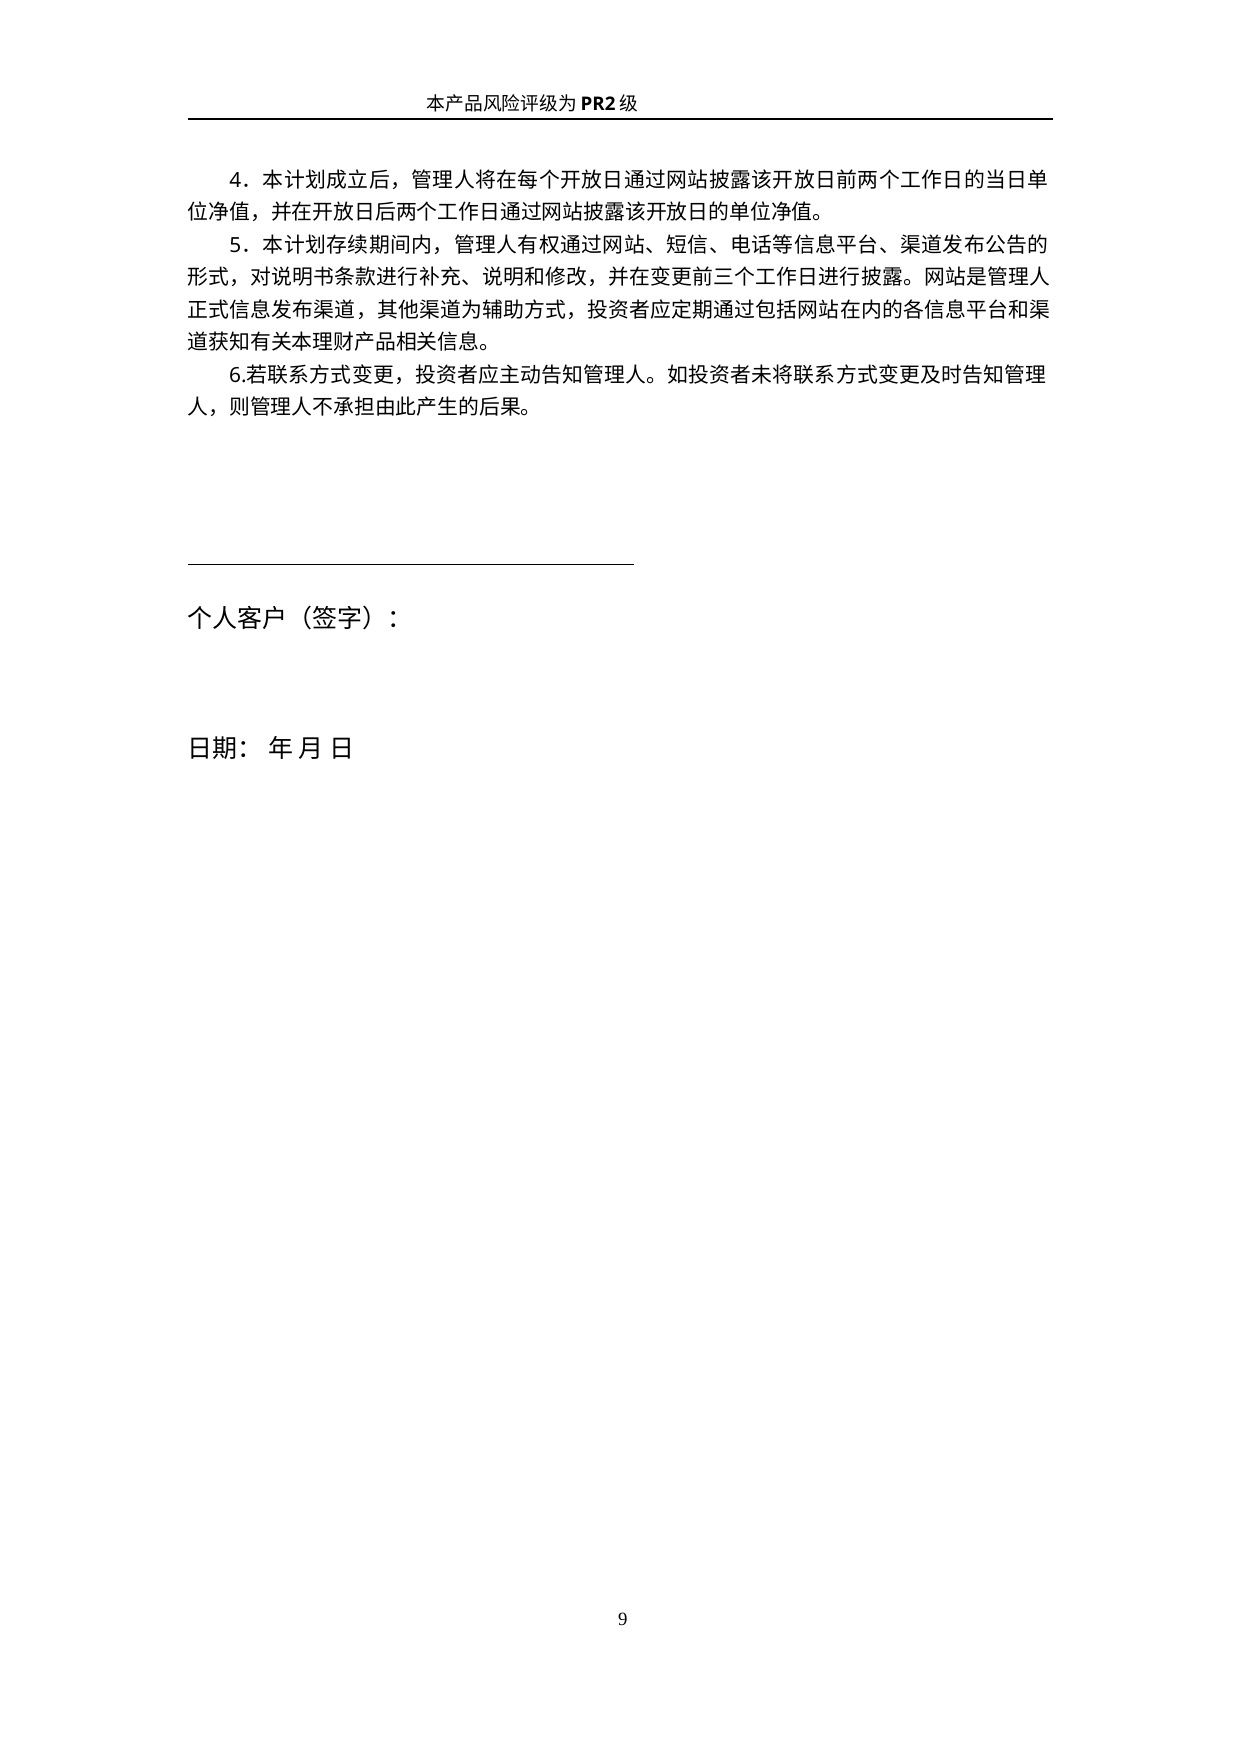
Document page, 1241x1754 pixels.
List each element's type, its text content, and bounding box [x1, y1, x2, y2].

text 日期： 年 月 日 [187, 714, 1007, 779]
text 5．本计划存续期间内，管理人有权通过网站、短信、电话等信息平台、渠道发布公告的形式，对说明书条款进行补充、说明和修改，并在变更前三个工作日进行披露。网站是管理人正式信息发布渠道，其他渠道为辅助方式，投资者应定期通过包括网站在内的各信息平台和渠道获知有关本理财产品相关信息。 [187, 227, 1050, 357]
text 6.若联系方式变更，投资者应主动告知管理人。如投资者未将联系方式变更及时告知管理人，则管理人不承担由此产生的后果。 [187, 357, 1049, 422]
text 4．本计划成立后，管理人将在每个开放日通过网站披露该开放日前两个工作日的当日单位净值，并在开放日后两个工作日通过网站披露该开放日的单位净值。 [187, 162, 1050, 227]
text 个人客户（签字）： [187, 584, 1007, 649]
